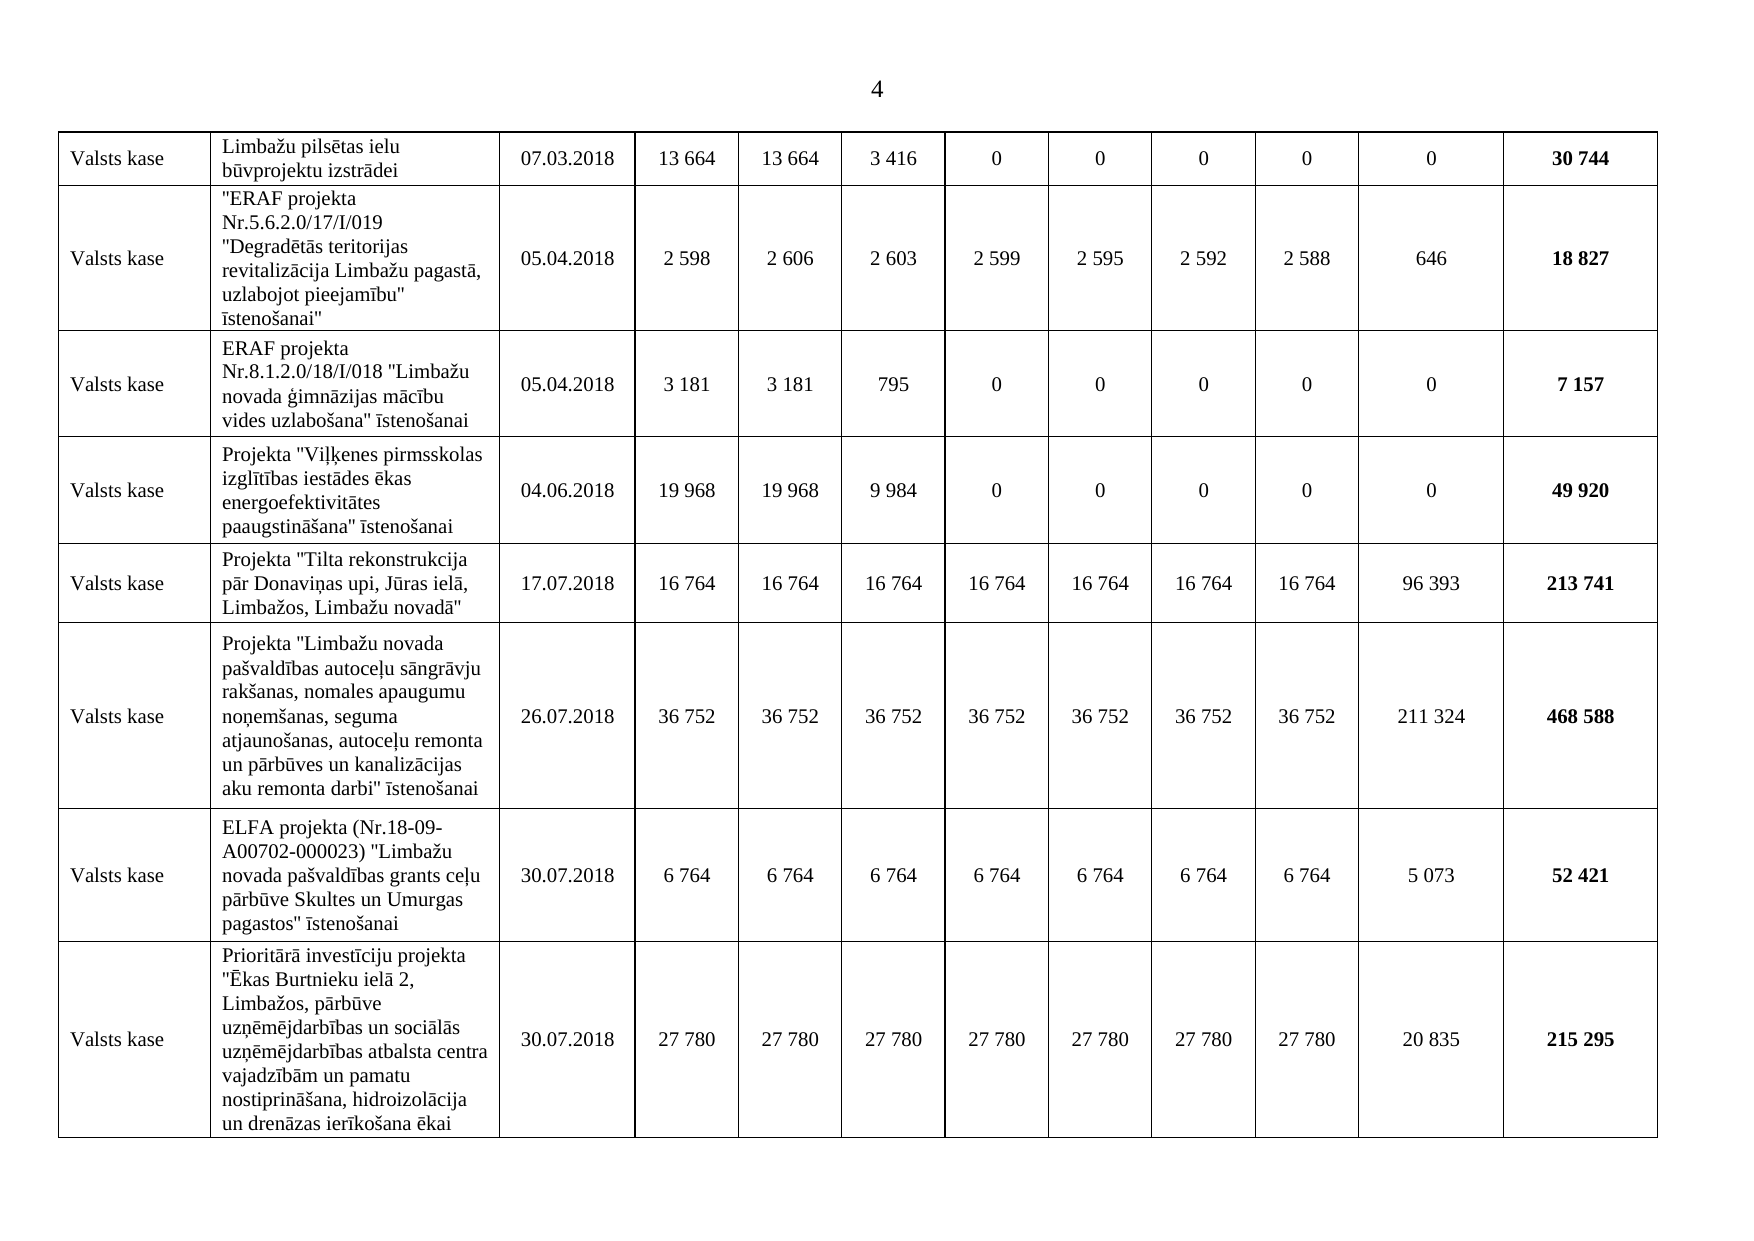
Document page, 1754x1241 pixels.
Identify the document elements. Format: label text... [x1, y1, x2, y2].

table_cell Valsts kase [59, 623, 210, 808]
table_cell 05.04.2018 [500, 331, 634, 436]
table_cell 27 780 [946, 942, 1048, 1137]
table_cell 3 416 [842, 133, 944, 184]
table_cell 16 764 [946, 544, 1048, 622]
table_cell 52 421 [1504, 809, 1657, 941]
table_cell 07.03.2018 [500, 133, 634, 184]
table_cell Valsts kase [59, 437, 210, 542]
table_cell 2 599 [946, 186, 1048, 330]
table_cell 6 764 [842, 809, 944, 941]
table_cell 2 603 [842, 186, 944, 330]
table_cell 0 [1359, 437, 1503, 542]
table_cell 20 835 [1359, 942, 1503, 1137]
table_cell 30 744 [1504, 133, 1657, 184]
table_cell 2 598 [636, 186, 738, 330]
table_cell Valsts kase [59, 544, 210, 622]
table_cell 6 764 [636, 809, 738, 941]
table_cell 0 [1359, 133, 1503, 184]
table_cell 0 [1049, 133, 1151, 184]
table_cell Projekta ''Tilta rekonstrukcija pār Donaviņas upi, Jūras ielā, Limbažos, Limbažu novadā'' [211, 544, 499, 622]
table_cell 0 [946, 437, 1048, 542]
table_cell 30.07.2018 [500, 942, 634, 1137]
table_cell 13 664 [636, 133, 738, 184]
table_cell 7 157 [1504, 331, 1657, 436]
table_cell 6 764 [739, 809, 841, 941]
table_cell 26.07.2018 [500, 623, 634, 808]
table_cell 795 [842, 331, 944, 436]
table_cell 36 752 [636, 623, 738, 808]
table_cell 36 752 [1256, 623, 1358, 808]
table_cell Valsts kase [59, 133, 210, 184]
table_cell 27 780 [842, 942, 944, 1137]
table_cell 0 [946, 133, 1048, 184]
table_cell 36 752 [739, 623, 841, 808]
table_cell 16 764 [636, 544, 738, 622]
table_cell 16 764 [739, 544, 841, 622]
table_cell 6 764 [1152, 809, 1255, 941]
table_cell 9 984 [842, 437, 944, 542]
table_cell 0 [1359, 331, 1503, 436]
table_cell ERAF projekta Nr.8.1.2.0/18/I/018 ''Limbažu novada ģimnāzijas mācību vides uzlabošana'' īstenošanai [211, 331, 499, 436]
table_cell Projekta ''Viļķenes pirmsskolas izglītības iestādes ēkas energoefektivitātes paaugstināšana'' īstenošanai [211, 437, 499, 542]
table_cell 27 780 [636, 942, 738, 1137]
table_cell ELFA projekta (Nr.18-09-A00702-000023) ''Limbažu novada pašvaldības grants ceļu pārbūve Skultes un Umurgas pagastos'' īstenošanai [211, 809, 499, 941]
table_cell 0 [1152, 133, 1255, 184]
table_cell 17.07.2018 [500, 544, 634, 622]
table_cell 211 324 [1359, 623, 1503, 808]
table_cell 13 664 [739, 133, 841, 184]
table_cell 18 827 [1504, 186, 1657, 330]
table_cell 27 780 [1152, 942, 1255, 1137]
table_cell 36 752 [842, 623, 944, 808]
table_cell 30.07.2018 [500, 809, 634, 941]
table_cell 5 073 [1359, 809, 1503, 941]
table_cell 27 780 [739, 942, 841, 1137]
table_cell 04.06.2018 [500, 437, 634, 542]
table_cell 0 [946, 331, 1048, 436]
table_cell Valsts kase [59, 331, 210, 436]
table_cell 0 [1256, 437, 1358, 542]
table_cell 468 588 [1504, 623, 1657, 808]
table_cell 213 741 [1504, 544, 1657, 622]
table_cell 36 752 [1049, 623, 1151, 808]
table_cell 96 393 [1359, 544, 1503, 622]
table_cell 27 780 [1049, 942, 1151, 1137]
table_cell 0 [1049, 331, 1151, 436]
table_cell 16 764 [1049, 544, 1151, 622]
table_cell 19 968 [739, 437, 841, 542]
table_cell 215 295 [1504, 942, 1657, 1137]
table_cell 3 181 [739, 331, 841, 436]
table_cell 36 752 [1152, 623, 1255, 808]
table_cell 6 764 [1256, 809, 1358, 941]
table_cell 2 588 [1256, 186, 1358, 330]
table_cell 646 [1359, 186, 1503, 330]
table_cell 0 [1152, 331, 1255, 436]
table_cell 3 181 [636, 331, 738, 436]
table_cell Projekta ''Limbažu novada pašvaldības autoceļu sāngrāvju rakšanas, nomales apaugumu noņemšanas, seguma atjaunošanas, autoceļu remonta un pārbūves un kanalizācijas aku remonta darbi'' īstenošanai [211, 623, 499, 808]
table_cell ''ERAF projekta Nr.5.6.2.0/17/I/019 ''Degradētās teritorijas revitalizācija Limbažu pagastā, uzlabojot pieejamību'' īstenošanai'' [211, 186, 499, 330]
table_cell 0 [1152, 437, 1255, 542]
table_cell 0 [1256, 331, 1358, 436]
table_cell 6 764 [946, 809, 1048, 941]
table_cell 36 752 [946, 623, 1048, 808]
table_cell 2 606 [739, 186, 841, 330]
table_cell Valsts kase [59, 942, 210, 1137]
table_cell Valsts kase [59, 186, 210, 330]
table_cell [211, 942, 499, 1137]
table_cell 16 764 [1256, 544, 1358, 622]
table_cell Valsts kase [59, 809, 210, 941]
table_cell 49 920 [1504, 437, 1657, 542]
table_cell 0 [1256, 133, 1358, 184]
table_cell 16 764 [842, 544, 944, 622]
table_cell Limbažu pilsētas ielu būvprojektu izstrādei [211, 133, 499, 184]
table_cell 6 764 [1049, 809, 1151, 941]
table_cell 0 [1049, 437, 1151, 542]
table_cell 19 968 [636, 437, 738, 542]
table_cell 27 780 [1256, 942, 1358, 1137]
table_cell 2 592 [1152, 186, 1255, 330]
table_cell 16 764 [1152, 544, 1255, 622]
table_cell 2 595 [1049, 186, 1151, 330]
table_cell 05.04.2018 [500, 186, 634, 330]
